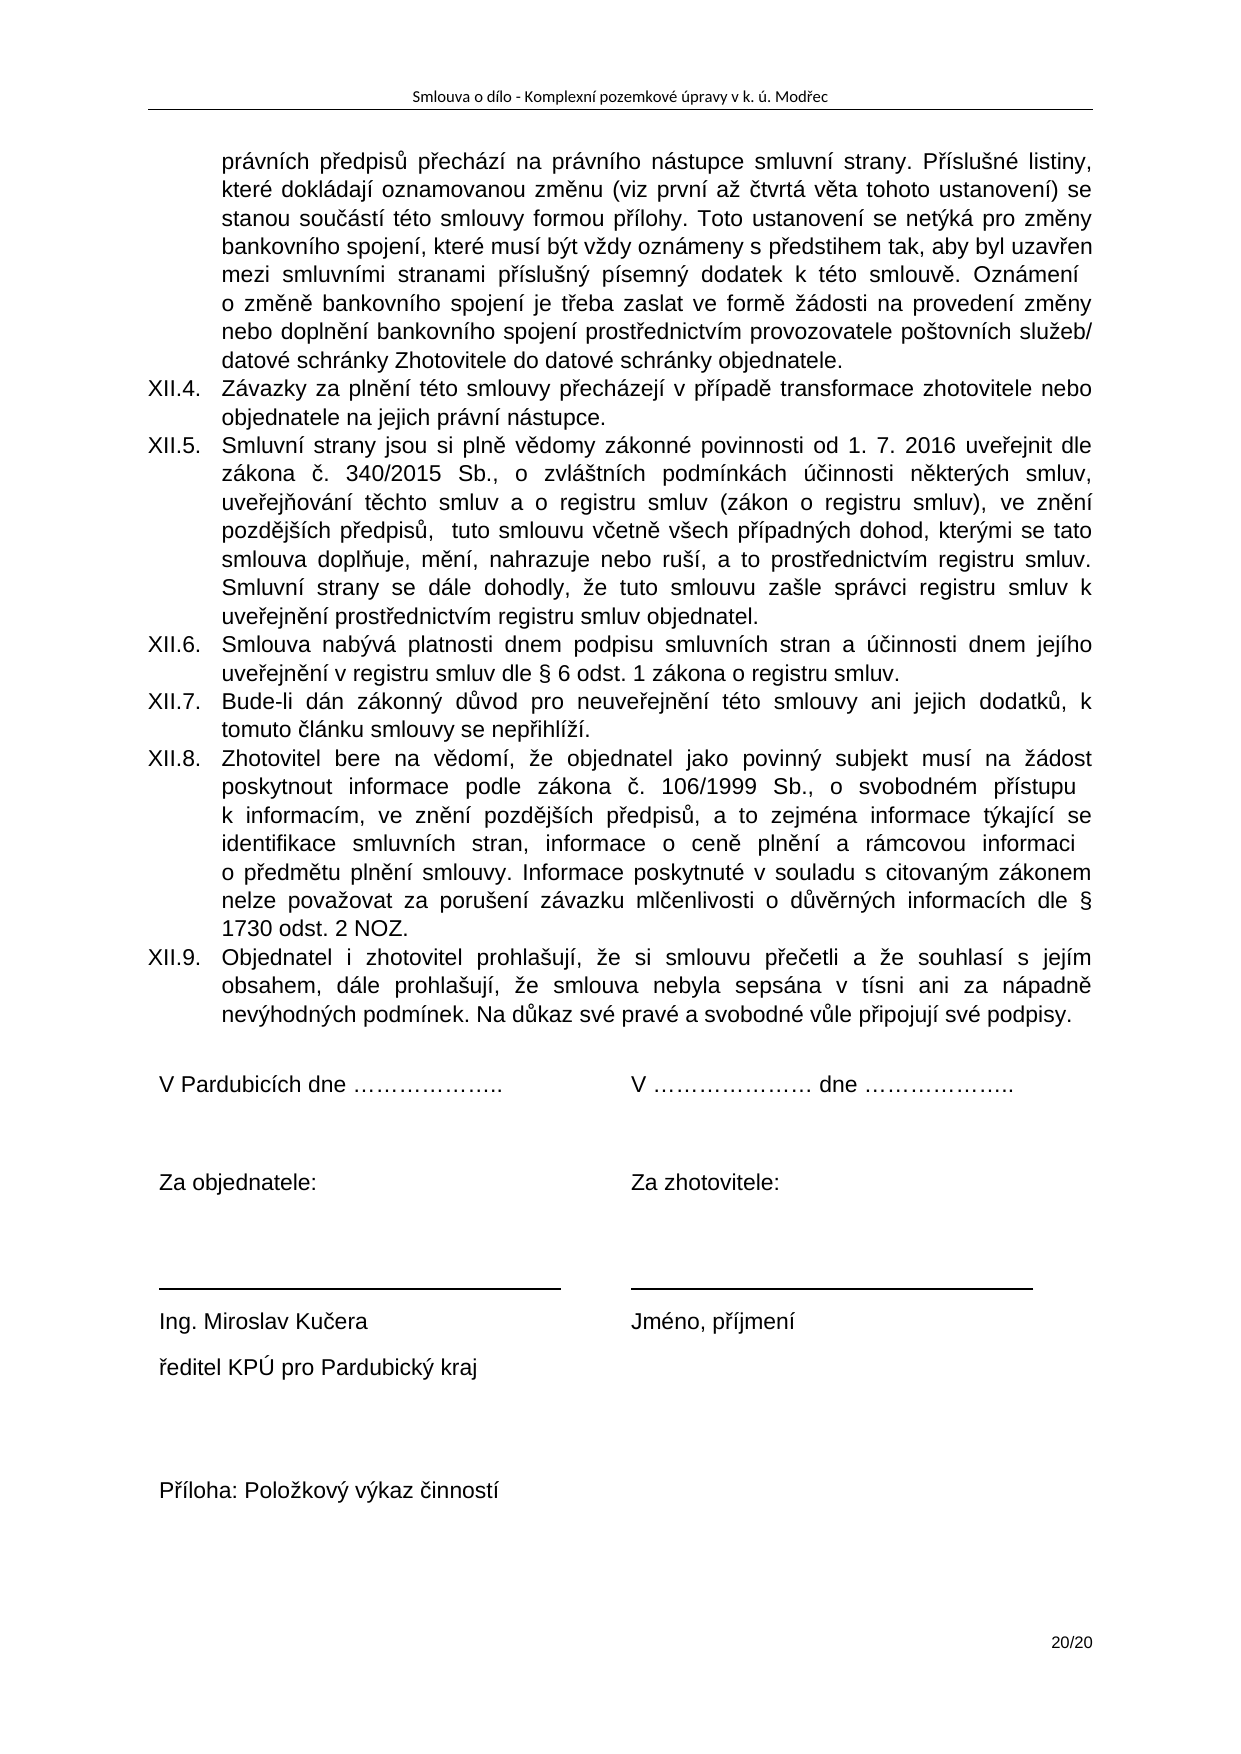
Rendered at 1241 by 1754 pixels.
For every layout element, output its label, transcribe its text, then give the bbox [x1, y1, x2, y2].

list Závazky za plnění této smlouvy přecházejí v případě transformace zhotovitele nebo objednatele na jejich právní nástupce. [148, 375, 1093, 430]
list Smlouva nabývá platnosti dnem podpisu smluvních stran a účinnosti dnem jejího uveřejnění v registru smluv dle § 6 odst. 1 zákona o registru smluv. [148, 631, 1093, 686]
table_cell Jméno, příjmení [620, 1215, 1092, 1398]
table_cell Příloha: Položkový výkaz činností [148, 1399, 1092, 1522]
list Smluvní strany jsou si plně vědomy zákonné povinnosti od 1. 7. 2016 uveřejnit dle zákona č. 340/2015 Sb., o zvláštních podmínkách účinnosti některých smluv, uveřejňování těchto smluv a o registru smluv (zákon o registru smluv), ve znění pozdějších předpisů, tuto smlouvu včetně všech případných dohod, kterými se tato smlouva doplňuje, mění, nahrazuje nebo ruší, a to prostřednictvím registru smluv. Smluvní strany se dále dohodly, že tuto smlouvu zašle správci registru smluv k uveřejnění prostřednictvím registru smluv objednatel. [148, 432, 1093, 629]
table_header V Pardubicích dne ……………….. [148, 1046, 619, 1169]
table_cell Za objednatele: [148, 1169, 619, 1214]
list Bude-li dán zákonný důvod pro neuveřejnění této smlouvy ani jejich dodatků, k tomuto článku smlouvy se nepřihlíží. [148, 688, 1093, 743]
table_cell Za zhotovitele: [620, 1169, 1092, 1214]
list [148, 148, 1093, 373]
table_header V ………………… dne ……………….. [620, 1046, 1092, 1169]
list Objednatel i zhotovitel prohlašují, že si smlouvu přečetli a že souhlasí s jejím obsahem, dále prohlašují, že smlouva nebyla sepsána v tísni ani za nápadně nevýhodných podmínek. Na důkaz své pravé a svobodné vůle připojují své podpisy. [148, 944, 1093, 1027]
table_cell Ing. Miroslav Kučera ředitel KPÚ pro Pardubický kraj [148, 1215, 619, 1398]
list Zhotovitel bere na vědomí, že objednatel jako povinný subjekt musí na žádost poskytnout informace podle zákona č. 106/1999 Sb., o svobodném přístupu k informacím, ve znění pozdějších předpisů, a to zejména informace týkající se identifikace smluvních stran, informace o ceně plnění a rámcovou informaci o předmětu plnění smlouvy. Informace poskytnuté v souladu s citovaným zákonem nelze považovat za porušení závazku mlčenlivosti o důvěrných informacích dle § 1730 odst. 2 NOZ. [148, 745, 1093, 942]
